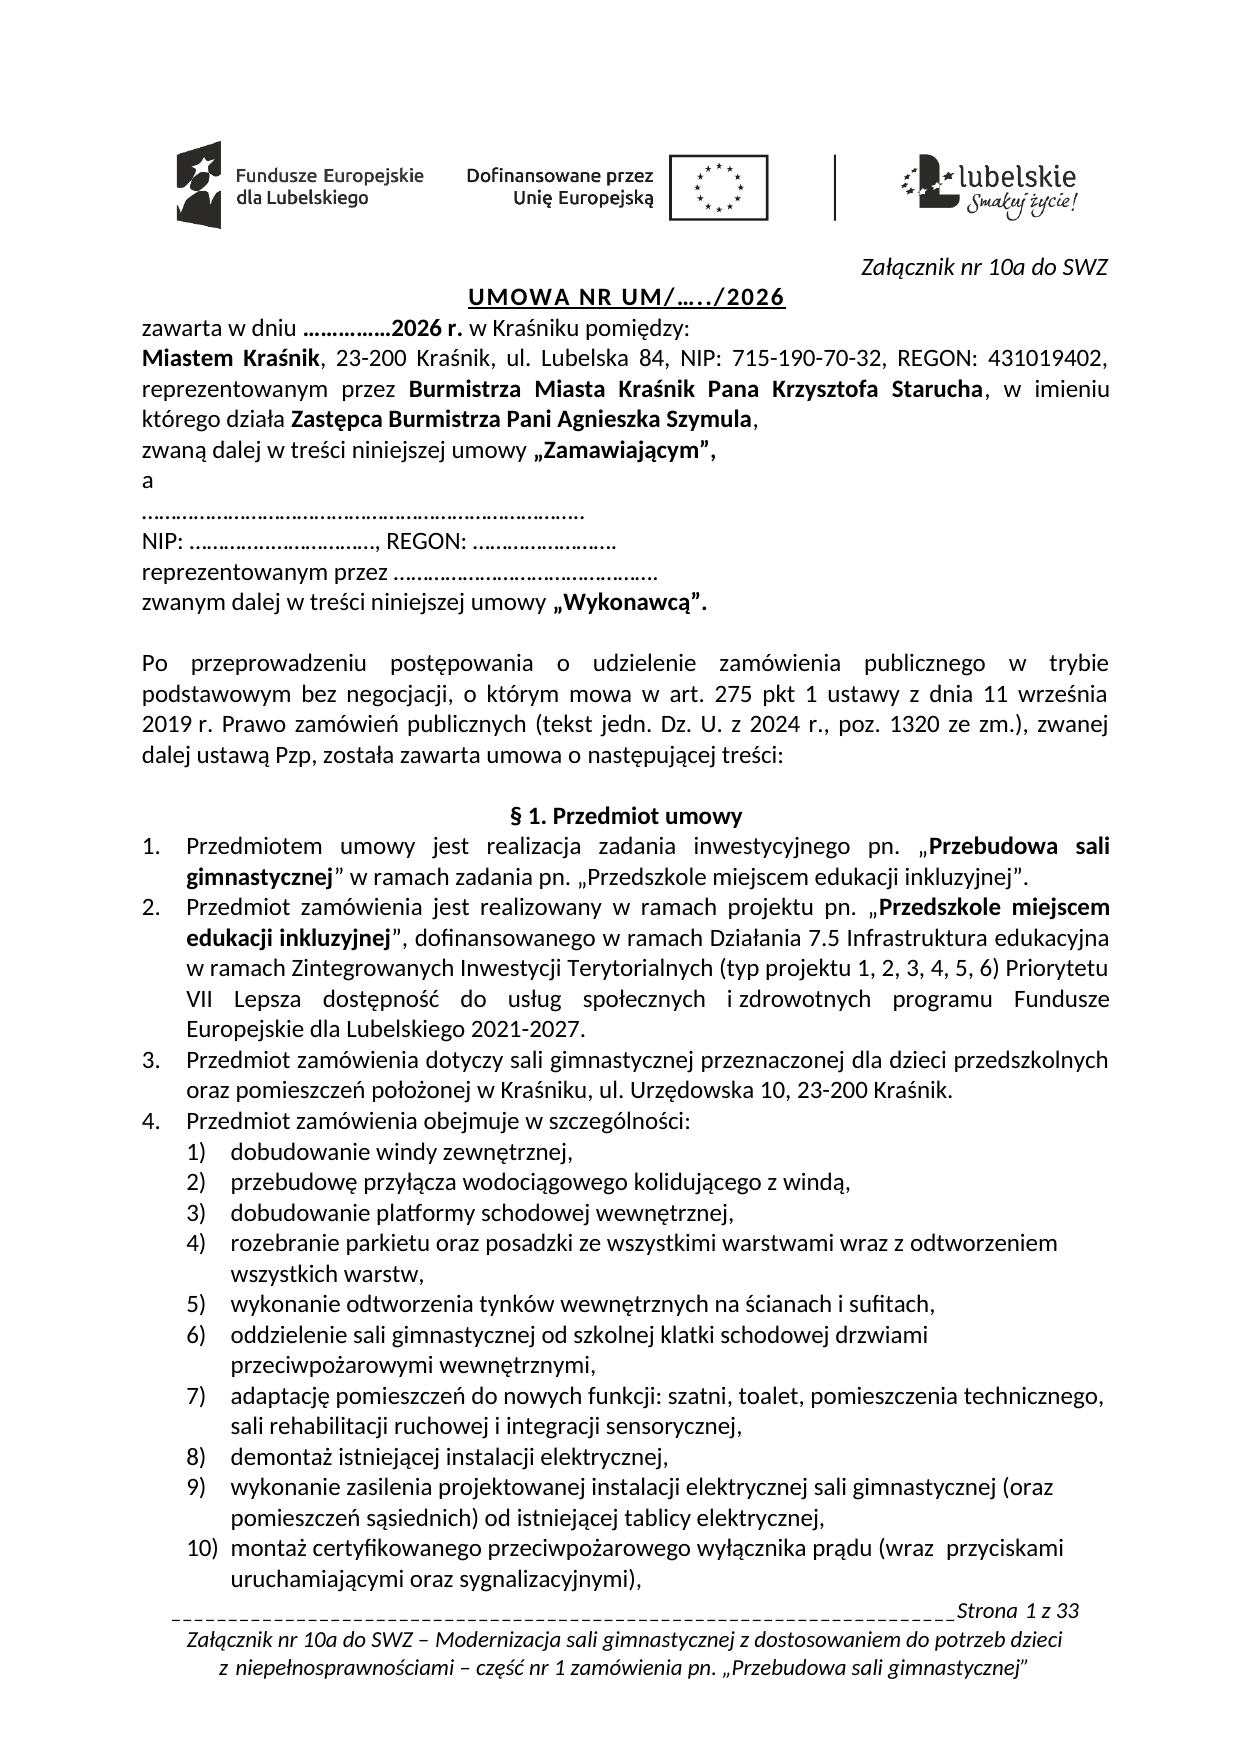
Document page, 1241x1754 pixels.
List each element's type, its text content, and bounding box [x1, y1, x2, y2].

text NIP: …………..………………, REGON: ……………………. [142, 525, 1110, 556]
list adaptację pomieszczeń do nowych funkcji: szatni, toalet, pomieszczenia technicznego, sali rehabilitacji ruchowej i integracji sensorycznej, [186, 1380, 1110, 1441]
text Po przeprowadzeniu postępowania o udzielenie zamówienia publicznego w trybie podstawowym bez negocjacji, o którym mowa w art. 275 pkt 1 ustawy z dnia 11 września 2019 r. Prawo zamówień publicznych (tekst jedn. Dz. U. z 2024 r., poz. 1320 ze zm.), zwanej dalej ustawą Pzp, została zawarta umowa o następującej treści: [142, 647, 1110, 769]
text zwanym dalej w treści niniejszej umowy „Wykonawcą”. [142, 586, 1110, 617]
text § 1. Przedmiot umowy [142, 800, 1110, 831]
text zawarta w dniu ……………2026 r. w Kraśniku pomiędzy: [142, 312, 1110, 342]
list demontaż istniejącej instalacji elektrycznej, [186, 1441, 1110, 1471]
text reprezentowanym przez ………………………………………. [142, 556, 1110, 586]
list oddzielenie sali gimnastycznej od szkolnej klatki schodowej drzwiami przeciwpożarowymi wewnętrznymi, [186, 1319, 1110, 1380]
list Przedmiotem umowy jest realizacja zadania inwestycyjnego pn. „Przebudowa sali gimnastycznej” w ramach zadania pn. „Przedszkole miejscem edukacji inkluzyjnej”. [142, 831, 1110, 892]
list przebudowę przyłącza wodociągowego kolidującego z windą, [186, 1166, 1110, 1197]
list Przedmiot zamówienia dotyczy sali gimnastycznej przeznaczonej dla dzieci przedszkolnych oraz pomieszczeń położonej w Kraśniku, ul. Urzędowska 10, 23-200 Kraśnik. [142, 1044, 1110, 1105]
text ………………………………………………………………….. [142, 495, 1110, 525]
text a [142, 464, 1110, 495]
list dobudowanie platformy schodowej wewnętrznej, [186, 1197, 1110, 1227]
text Załącznik nr 10a do SWZ [142, 251, 1110, 281]
list rozebranie parkietu oraz posadzki ze wszystkimi warstwami wraz z odtworzeniem wszystkich warstw, [186, 1227, 1110, 1288]
subtitle UMOWA NR UM/…../2026 [142, 281, 1110, 312]
list dobudowanie windy zewnętrznej, [186, 1136, 1110, 1166]
text Miastem Kraśnik, 23-200 Kraśnik, ul. Lubelska 84, NIP: 715-190-70-32, REGON: 431019402, reprezentowanym przez Burmistrza Miasta Kraśnik Pana Krzysztofa Starucha, w imieniu którego działa Zastępca Burmistrza Pani Agnieszka Szymula, [142, 342, 1110, 434]
list wykonanie zasilenia projektowanej instalacji elektrycznej sali gimnastycznej (oraz pomieszczeń sąsiednich) od istniejącej tablicy elektrycznej, [186, 1471, 1110, 1532]
list Przedmiot zamówienia obejmuje w szczególności: [142, 1105, 1110, 1136]
list Przedmiot zamówienia jest realizowany w ramach projektu pn. „Przedszkole miejscem edukacji inkluzyjnej”, dofinansowanego w ramach Działania 7.5 Infrastruktura edukacyjna w ramach Zintegrowanych Inwestycji Terytorialnych (typ projektu 1, 2, 3, 4, 5, 6) Priorytetu VII Lepsza dostępność do usług społecznych i zdrowotnych programu Fundusze Europejskie dla Lubelskiego 2021-2027. [142, 892, 1110, 1044]
picture [153, 118, 1099, 251]
list montaż certyfikowanego przeciwpożarowego wyłącznika prądu (wraz przyciskami uruchamiającymi oraz sygnalizacyjnymi), [186, 1532, 1110, 1593]
list wykonanie odtworzenia tynków wewnętrznych na ścianach i sufitach, [186, 1288, 1110, 1319]
text zwaną dalej w treści niniejszej umowy „Zamawiającym”, [142, 434, 1110, 464]
